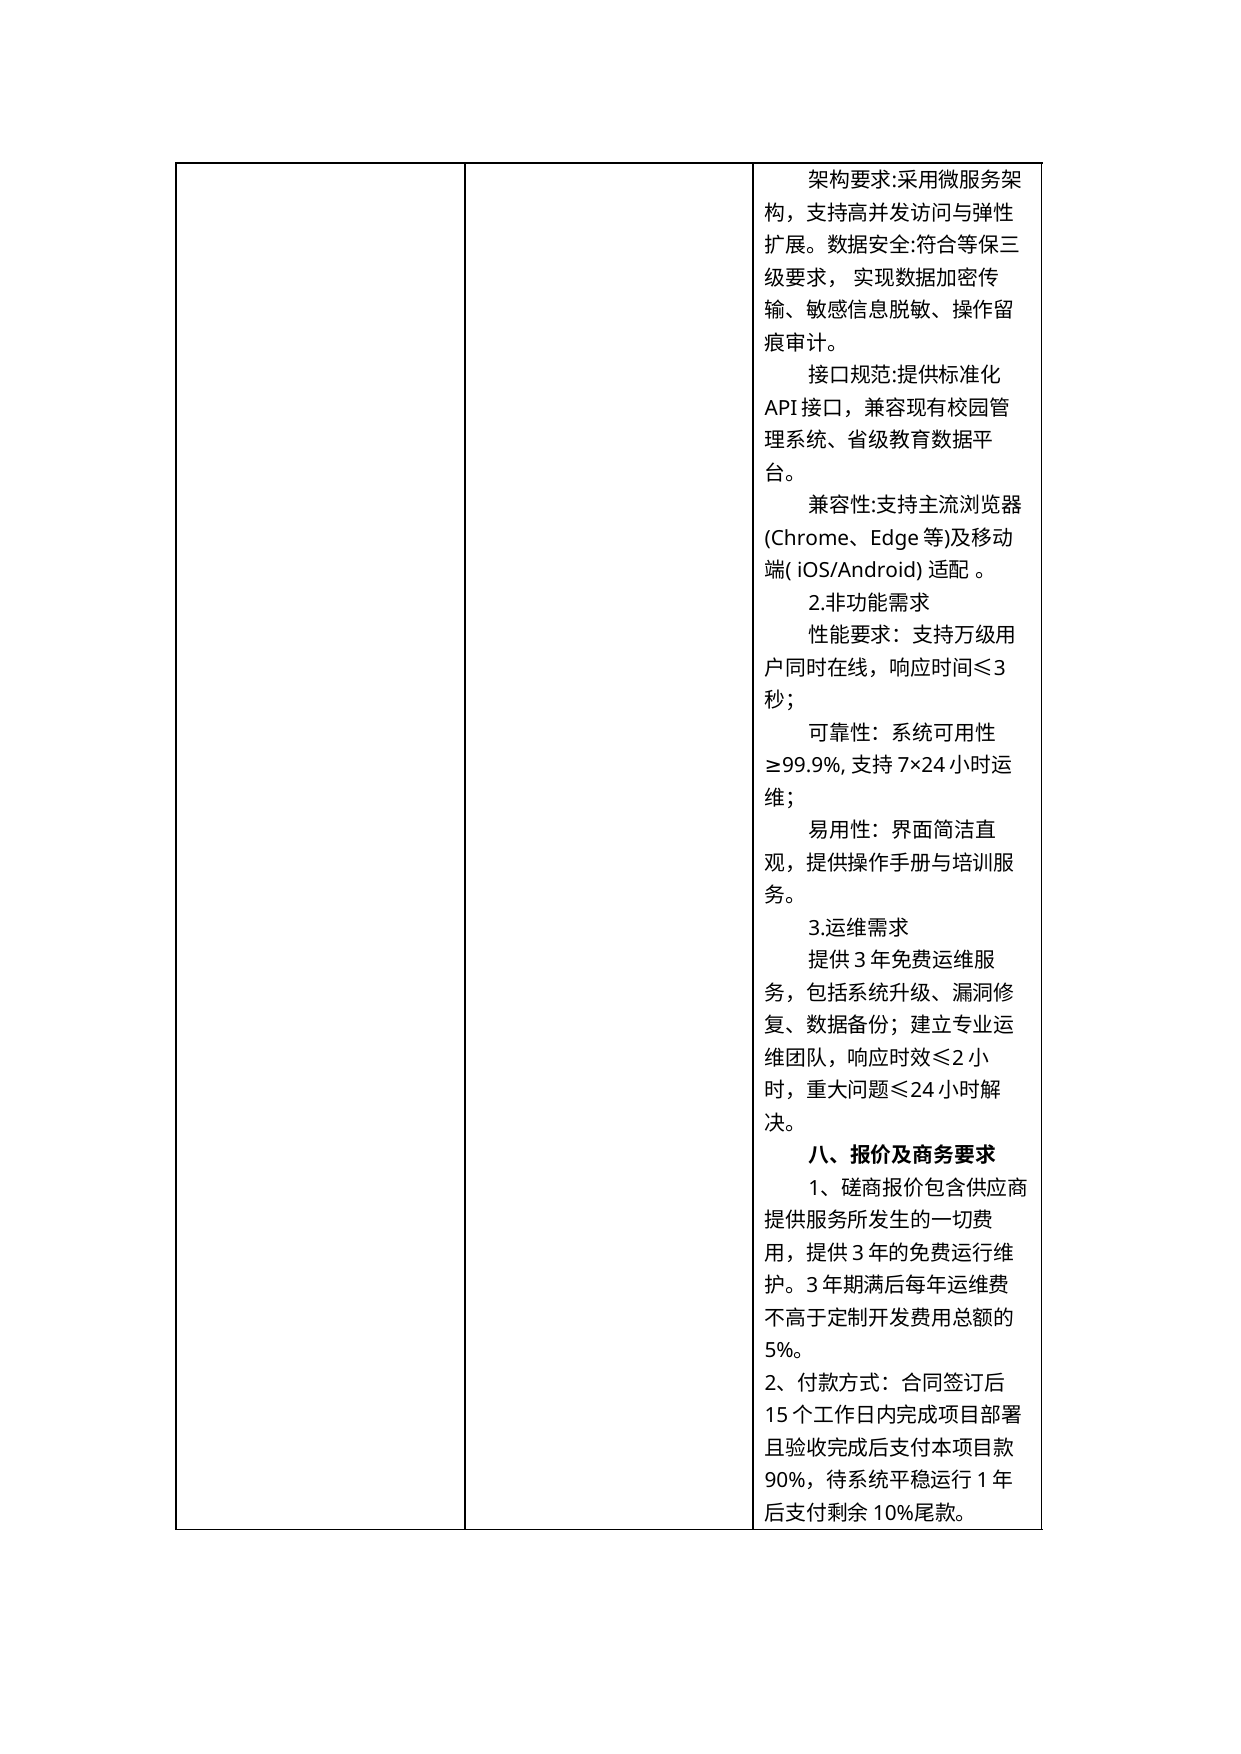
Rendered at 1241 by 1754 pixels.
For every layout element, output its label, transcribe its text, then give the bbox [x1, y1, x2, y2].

table_cell 1 [177, 164, 464, 1528]
table_cell [466, 164, 752, 1528]
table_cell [754, 164, 1041, 1528]
